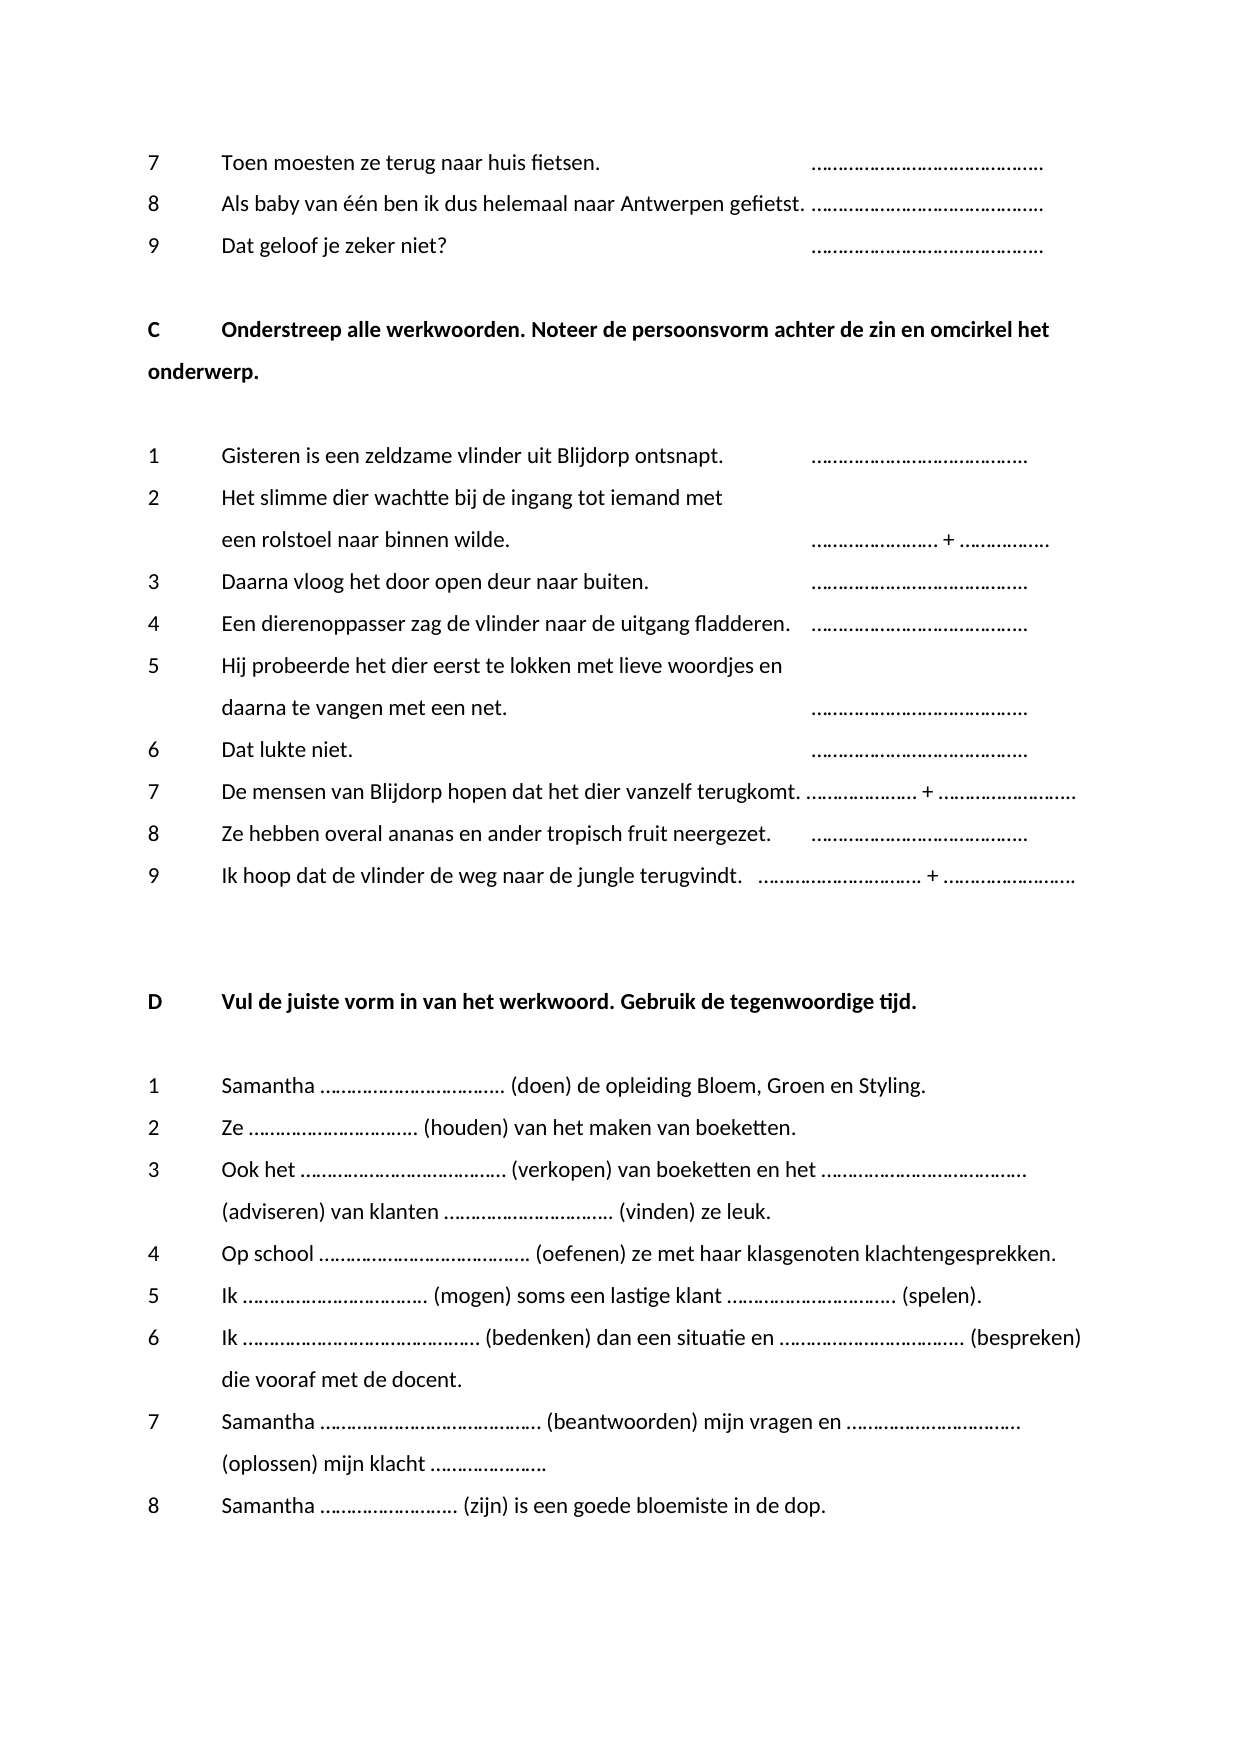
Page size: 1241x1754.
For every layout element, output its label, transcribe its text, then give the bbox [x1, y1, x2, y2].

text 7 De mensen van Blijdorp hopen dat het dier vanzelf terugkomt. ………………… + …………………….. [148, 777, 1093, 805]
text 3 Ook het ………………………………… (verkopen) van boeketten en het ………………………………… [148, 1155, 1093, 1183]
text 4 Een dierenoppasser zag de vlinder naar de uitgang fladderen. ………………………………….. [148, 609, 1093, 637]
text 7 Samantha …………………………………… (beantwoorden) mijn vragen en …………………………… [148, 1407, 1093, 1435]
text 4 Op school …………………………………. (oefenen) ze met haar klasgenoten klachtengesprekken. [148, 1239, 1093, 1267]
text 6 Dat lukte niet. ………………………………….. [148, 735, 1093, 763]
text die vooraf met de docent. [148, 1365, 1093, 1393]
text 3 Daarna vloog het door open deur naar buiten. ………………………………….. [148, 567, 1093, 595]
text 1 Gisteren is een zeldzame vlinder uit Blijdorp ontsnapt. ………………………………….. [148, 441, 1093, 469]
text (oplossen) mijn klacht …………………. [148, 1449, 1093, 1477]
text 8 Ze hebben overal ananas en ander tropisch fruit neergezet. ………………………………….. [148, 819, 1093, 847]
text 6 Ik ……………………………………… (bedenken) dan een situatie en …………………………….. (bespreken) [148, 1323, 1093, 1351]
text D Vul de juiste vorm in van het werkwoord. Gebruik de tegenwoordige tijd. [148, 987, 1093, 1015]
text 7 Toen moesten ze terug naar huis fietsen. …………………………………….. [148, 148, 1093, 176]
text 5 Hij probeerde het dier eerst te lokken met lieve woordjes en [148, 651, 1093, 679]
text een rolstoel naar binnen wilde. …………………… + …………….. [148, 525, 1093, 553]
text 9 Ik hoop dat de vlinder de weg naar de jungle terugvindt. …………………………. + ……………………. [148, 861, 1093, 889]
text 9 Dat geloof je zeker niet? …………………………………….. [148, 232, 1093, 259]
text C Onderstreep alle werkwoorden. Noteer de persoonsvorm achter de zin en omcirkel het onderwerp. [148, 316, 1093, 386]
text (adviseren) van klanten ………………………….. (vinden) ze leuk. [148, 1197, 1093, 1225]
text daarna te vangen met een net. ………………………………….. [148, 693, 1093, 721]
text 2 Ze ………………………….. (houden) van het maken van boeketten. [148, 1113, 1093, 1141]
text 1 Samantha …………………………….. (doen) de opleiding Bloem, Groen en Styling. [148, 1071, 1093, 1099]
text 8 Samantha …………………….. (zijn) is een goede bloemiste in de dop. [148, 1491, 1093, 1519]
text 5 Ik …………………………….. (mogen) soms een lastige klant ………………………….. (spelen). [148, 1281, 1093, 1309]
text 8 Als baby van één ben ik dus helemaal naar Antwerpen gefietst. …………………………………….. [148, 189, 1093, 218]
text 2 Het slimme dier wachtte bij de ingang tot iemand met [148, 483, 1093, 511]
